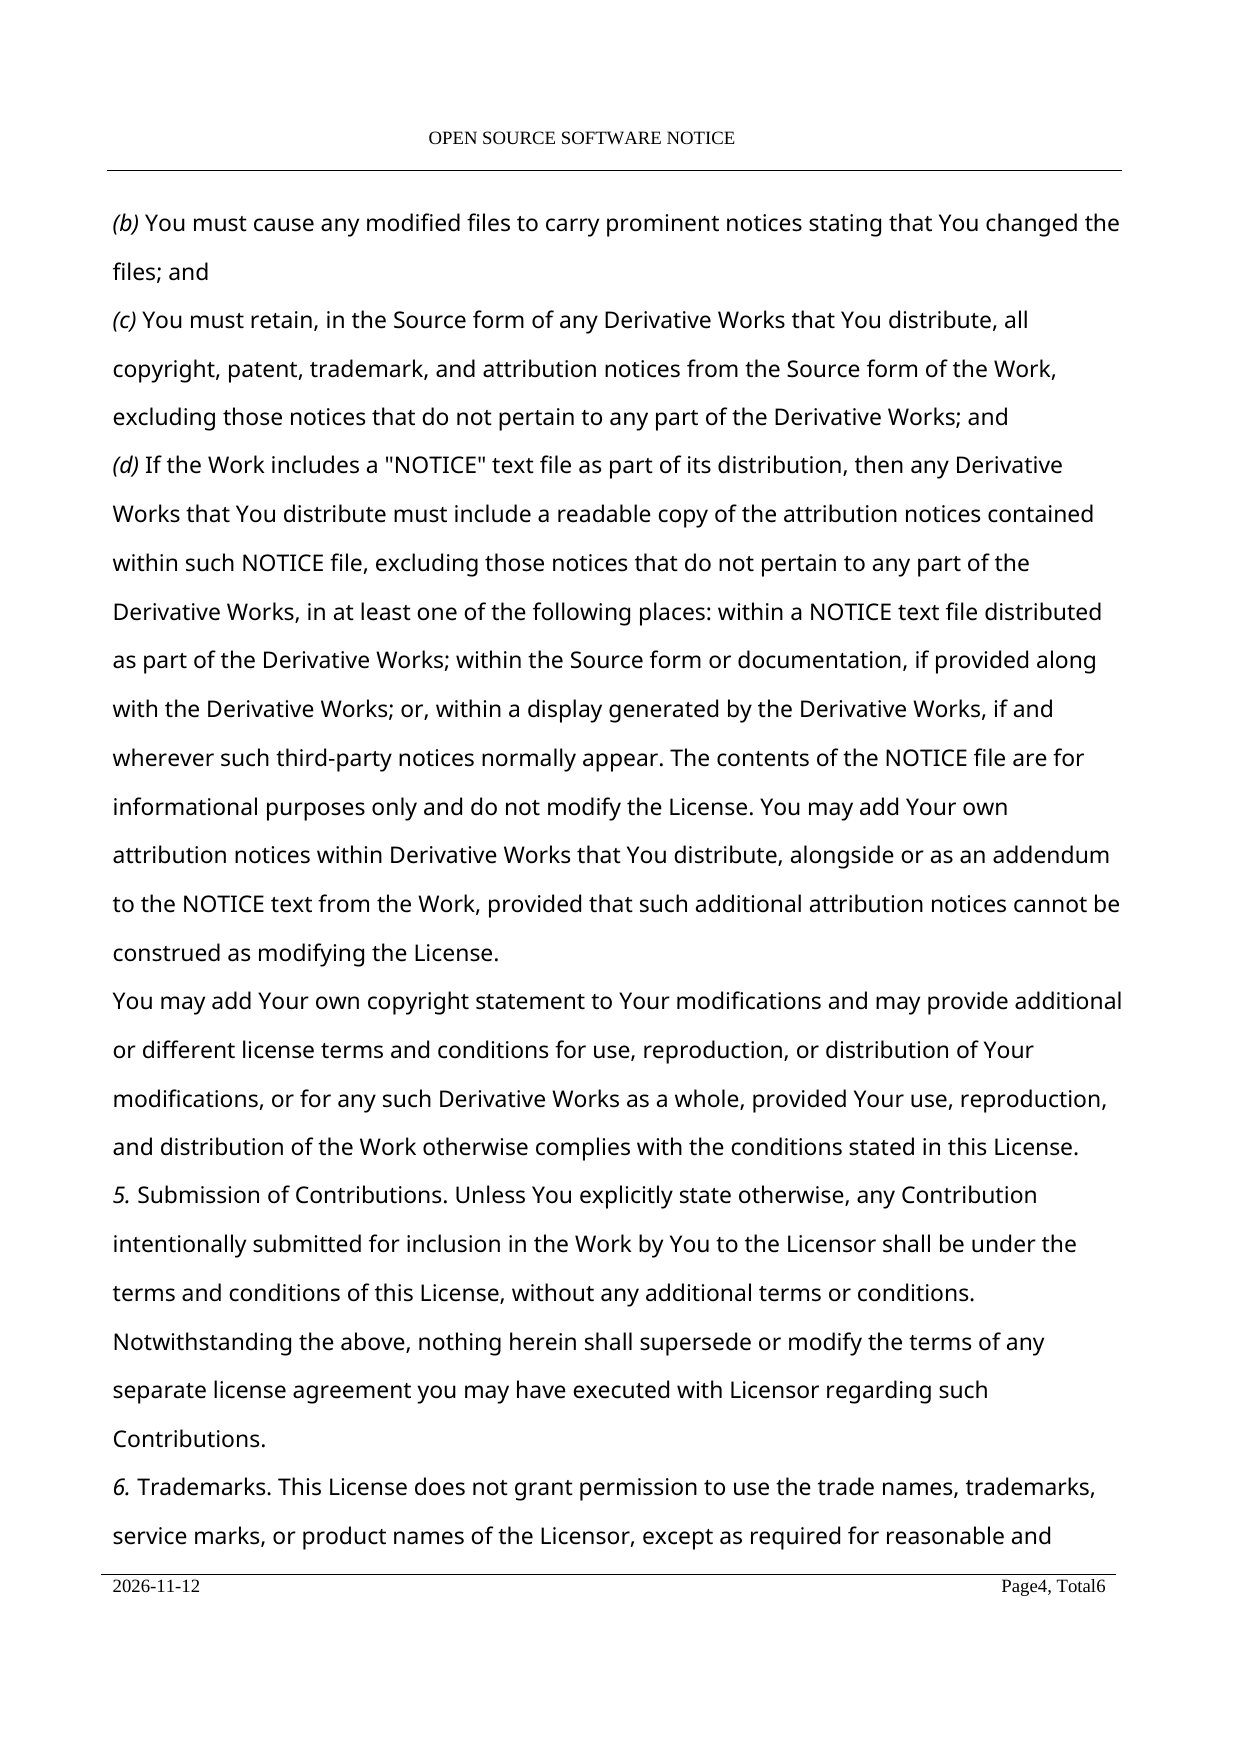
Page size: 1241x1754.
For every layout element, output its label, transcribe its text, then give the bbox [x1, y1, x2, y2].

text (b) You must cause any modified files to carry prominent notices stating that You changed the files; and [112, 206, 1128, 288]
text You may add Your own copyright statement to Your modifications and may provide additional or different license terms and conditions for use, reproduction, or distribution of Your modifications, or for any such Derivative Works as a whole, provided Your use, reproduction, and distribution of the Work otherwise complies with the conditions stated in this License. [112, 984, 1128, 1163]
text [112, 1471, 1128, 1552]
text (c) You must retain, in the Source form of any Derivative Works that You distribute, all copyright, patent, trademark, and attribution notices from the Source form of the Work, excluding those notices that do not pertain to any part of the Derivative Works; and [112, 303, 1128, 433]
text 5. Submission of Contributions. Unless You explicitly state otherwise, any Contribution intentionally submitted for inclusion in the Work by You to the Licensor shall be under the terms and conditions of this License, without any additional terms or conditions. Notwithstanding the above, nothing herein shall supersede or modify the terms of any separate license agreement you may have executed with Licensor regarding such Contributions. [112, 1179, 1128, 1455]
text (d) If the Work includes a "NOTICE" text file as part of its distribution, then any Derivative Works that You distribute must include a readable copy of the attribution notices contained within such NOTICE file, excluding those notices that do not pertain to any part of the Derivative Works, in at least one of the following places: within a NOTICE text file distributed as part of the Derivative Works; within the Source form or documentation, if provided along with the Derivative Works; or, within a display generated by the Derivative Works, if and wherever such third-party notices normally appear. The contents of the NOTICE file are for informational purposes only and do not modify the License. You may add Your own attribution notices within Derivative Works that You distribute, alongside or as an addendum to the NOTICE text from the Work, provided that such additional attribution notices cannot be construed as modifying the License. [112, 449, 1128, 969]
